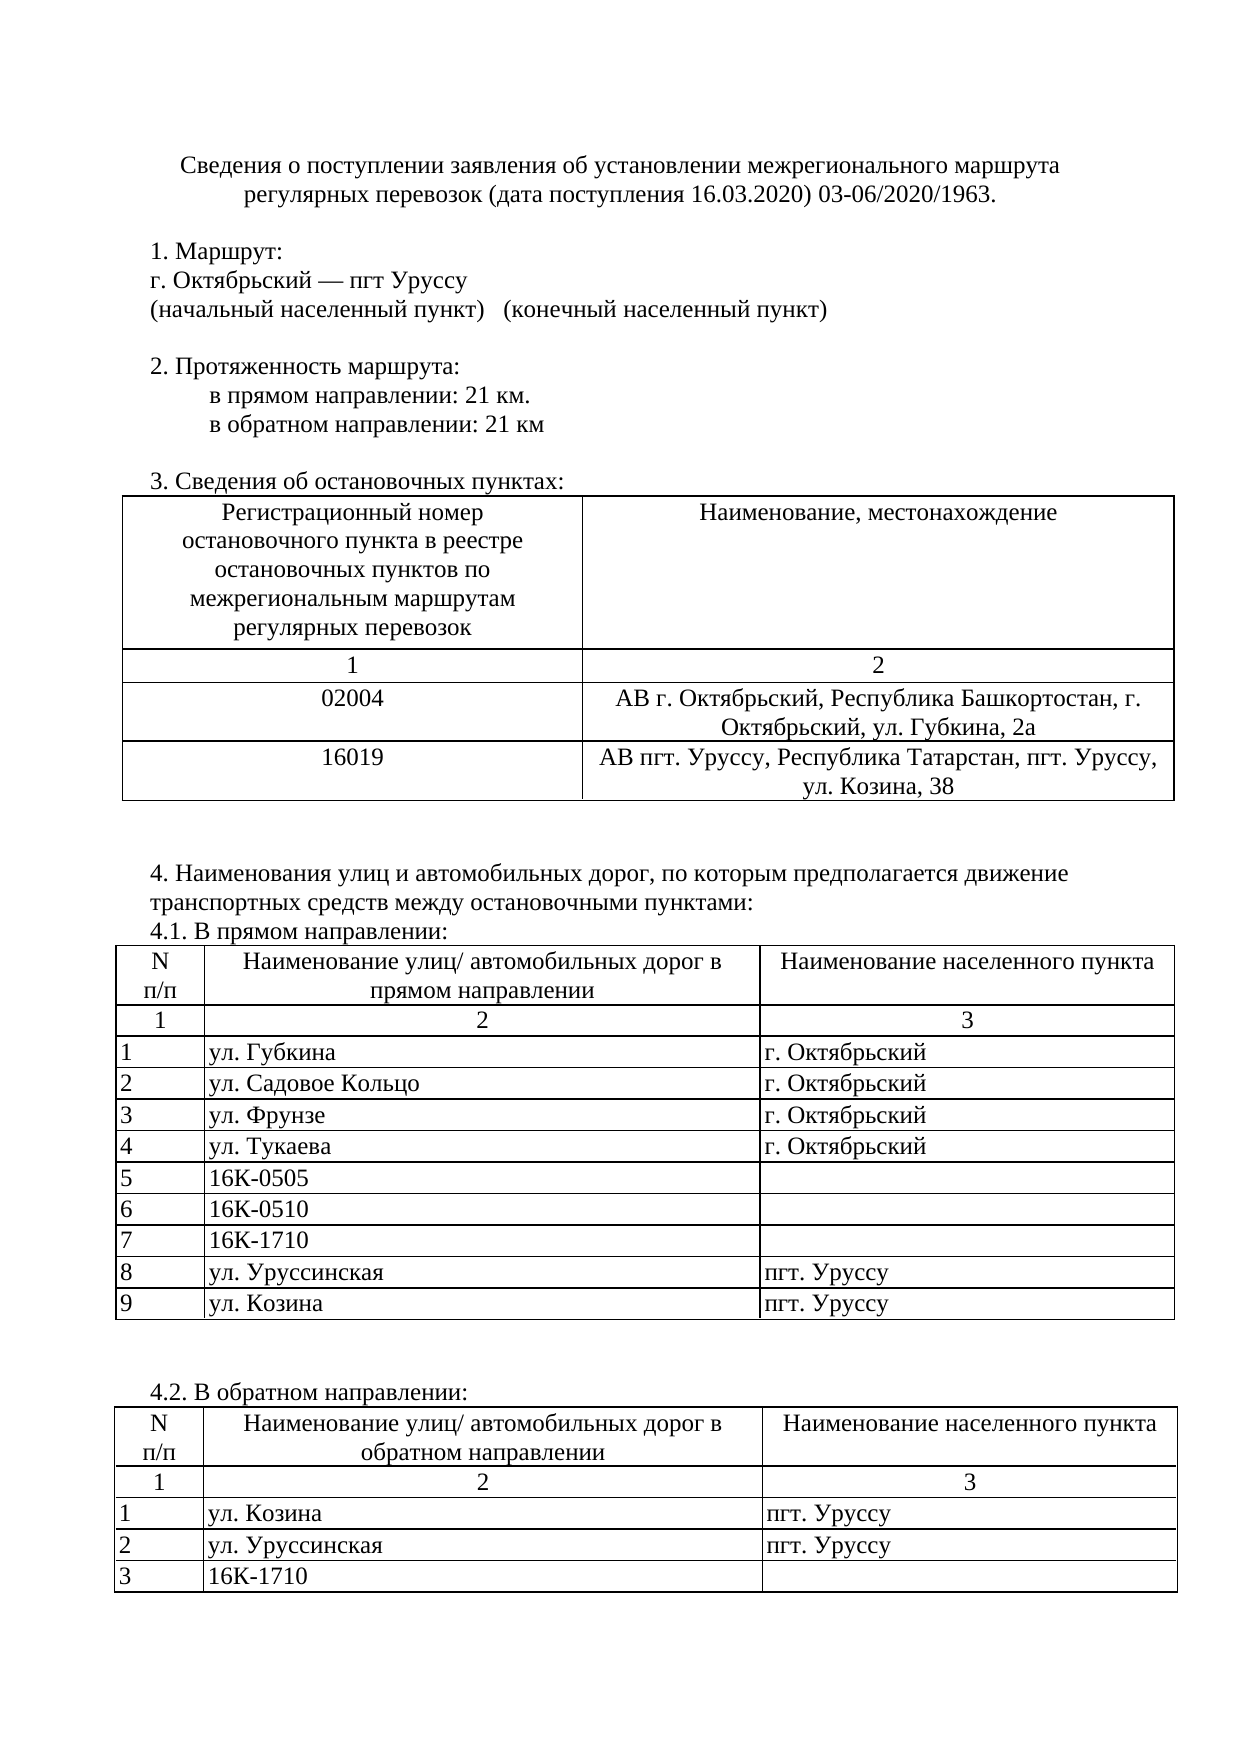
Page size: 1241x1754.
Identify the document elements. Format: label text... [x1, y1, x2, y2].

table_cell пгт. Уруссу [761, 1289, 1174, 1318]
text 4.2. В обратном направлении: [150, 1377, 1090, 1406]
table_cell АВ пгт. Уруссу, Республика Татарстан, пгт. Уруссу, ул. Козина, 38 [583, 742, 1173, 799]
table_cell ул. Садовое Кольцо [205, 1068, 759, 1098]
table_cell [761, 1194, 1174, 1224]
table_cell 5 [117, 1163, 204, 1193]
table_cell ул. Уруссинская [205, 1257, 759, 1287]
text г. Октябрьский — пгт Уруссу [150, 265, 1090, 294]
table_cell 9 [117, 1289, 204, 1318]
table_cell 16К-1710 [205, 1226, 759, 1256]
text в прямом направлении: 21 км. [150, 380, 1090, 409]
text Сведения о поступлении заявления об установлении межрегионального маршрута регулярных перевозок (дата поступления 16.03.2020) 03-06/2020/1963. [150, 150, 1090, 207]
table_cell 2 [115, 1529, 203, 1560]
table_cell 2 [117, 1068, 204, 1098]
table_cell [763, 1560, 1177, 1591]
table_cell 1 [117, 1037, 204, 1067]
table_cell ул. Тукаева [205, 1131, 759, 1161]
table_header N п/п [117, 946, 204, 1004]
text в обратном направлении: 21 км [150, 409, 1090, 437]
table_cell г. Октябрьский [761, 1037, 1174, 1067]
table_cell [761, 1226, 1174, 1256]
text 3. Сведения об остановочных пунктах: [150, 466, 1090, 495]
table_cell 02004 [123, 683, 582, 740]
table_cell г. Октябрьский [761, 1100, 1174, 1130]
text (начальный населенный пункт) (конечный населенный пункт) [150, 294, 1090, 322]
table_header Наименование улиц/ автомобильных дорог в прямом направлении [205, 946, 759, 1004]
table_header Наименование населенного пункта [761, 946, 1174, 1004]
table_cell 16К-0505 [205, 1163, 759, 1193]
table_cell 1 [117, 1006, 204, 1035]
table_cell 1 [115, 1498, 203, 1528]
table_header Наименование, местонахождение [583, 497, 1173, 648]
table_cell 2 [204, 1467, 762, 1497]
text 2. Протяженность маршрута: [150, 351, 1090, 380]
table_header Наименование населенного пункта [763, 1408, 1177, 1465]
table_cell 7 [117, 1226, 204, 1256]
table_cell ул. Козина [204, 1498, 762, 1528]
table_cell пгт. Уруссу [761, 1257, 1174, 1287]
table_cell г. Октябрьский [761, 1131, 1174, 1161]
text 4. Наименования улиц и автомобильных дорог, по которым предполагается движение транспортных средств между остановочными пунктами: [150, 858, 1090, 916]
table_cell 4 [117, 1131, 204, 1161]
table_cell 8 [117, 1257, 204, 1287]
text 1. Маршрут: [150, 236, 1090, 265]
table_cell [761, 1163, 1174, 1193]
table_cell 1 [123, 650, 582, 681]
table_cell 1 [115, 1466, 203, 1497]
table_cell ул. Фрунзе [205, 1100, 759, 1130]
table_cell 2 [583, 650, 1173, 681]
table_cell 16К-0510 [205, 1194, 759, 1224]
table_cell 2 [205, 1006, 759, 1035]
table_cell 3 [763, 1465, 1177, 1497]
table_cell 3 [761, 1006, 1174, 1035]
table_cell 3 [115, 1561, 203, 1591]
table_cell ул. Губкина [205, 1037, 759, 1067]
table_cell 6 [117, 1194, 204, 1224]
table_cell 16К-1710 [204, 1561, 762, 1591]
table_cell АВ г. Октябрьский, Республика Башкортостан, г. Октябрьский, ул. Губкина, 2а [583, 683, 1173, 740]
table_cell пгт. Уруссу [763, 1497, 1177, 1528]
table_cell 16019 [123, 742, 582, 799]
table_cell ул. Козина [205, 1289, 759, 1318]
table_cell ул. Уруссинская [204, 1530, 762, 1560]
table_header N п/п [115, 1408, 203, 1465]
table_cell 3 [117, 1100, 204, 1130]
text 4.1. В прямом направлении: [150, 916, 1090, 945]
table_header Регистрационный номер остановочного пункта в реестре остановочных пунктов по межрегиональным маршрутам регулярных перевозок [123, 497, 582, 648]
table_cell пгт. Уруссу [763, 1528, 1177, 1560]
table_cell г. Октябрьский [761, 1068, 1174, 1098]
table_header Наименование улиц/ автомобильных дорог в обратном направлении [204, 1408, 762, 1465]
